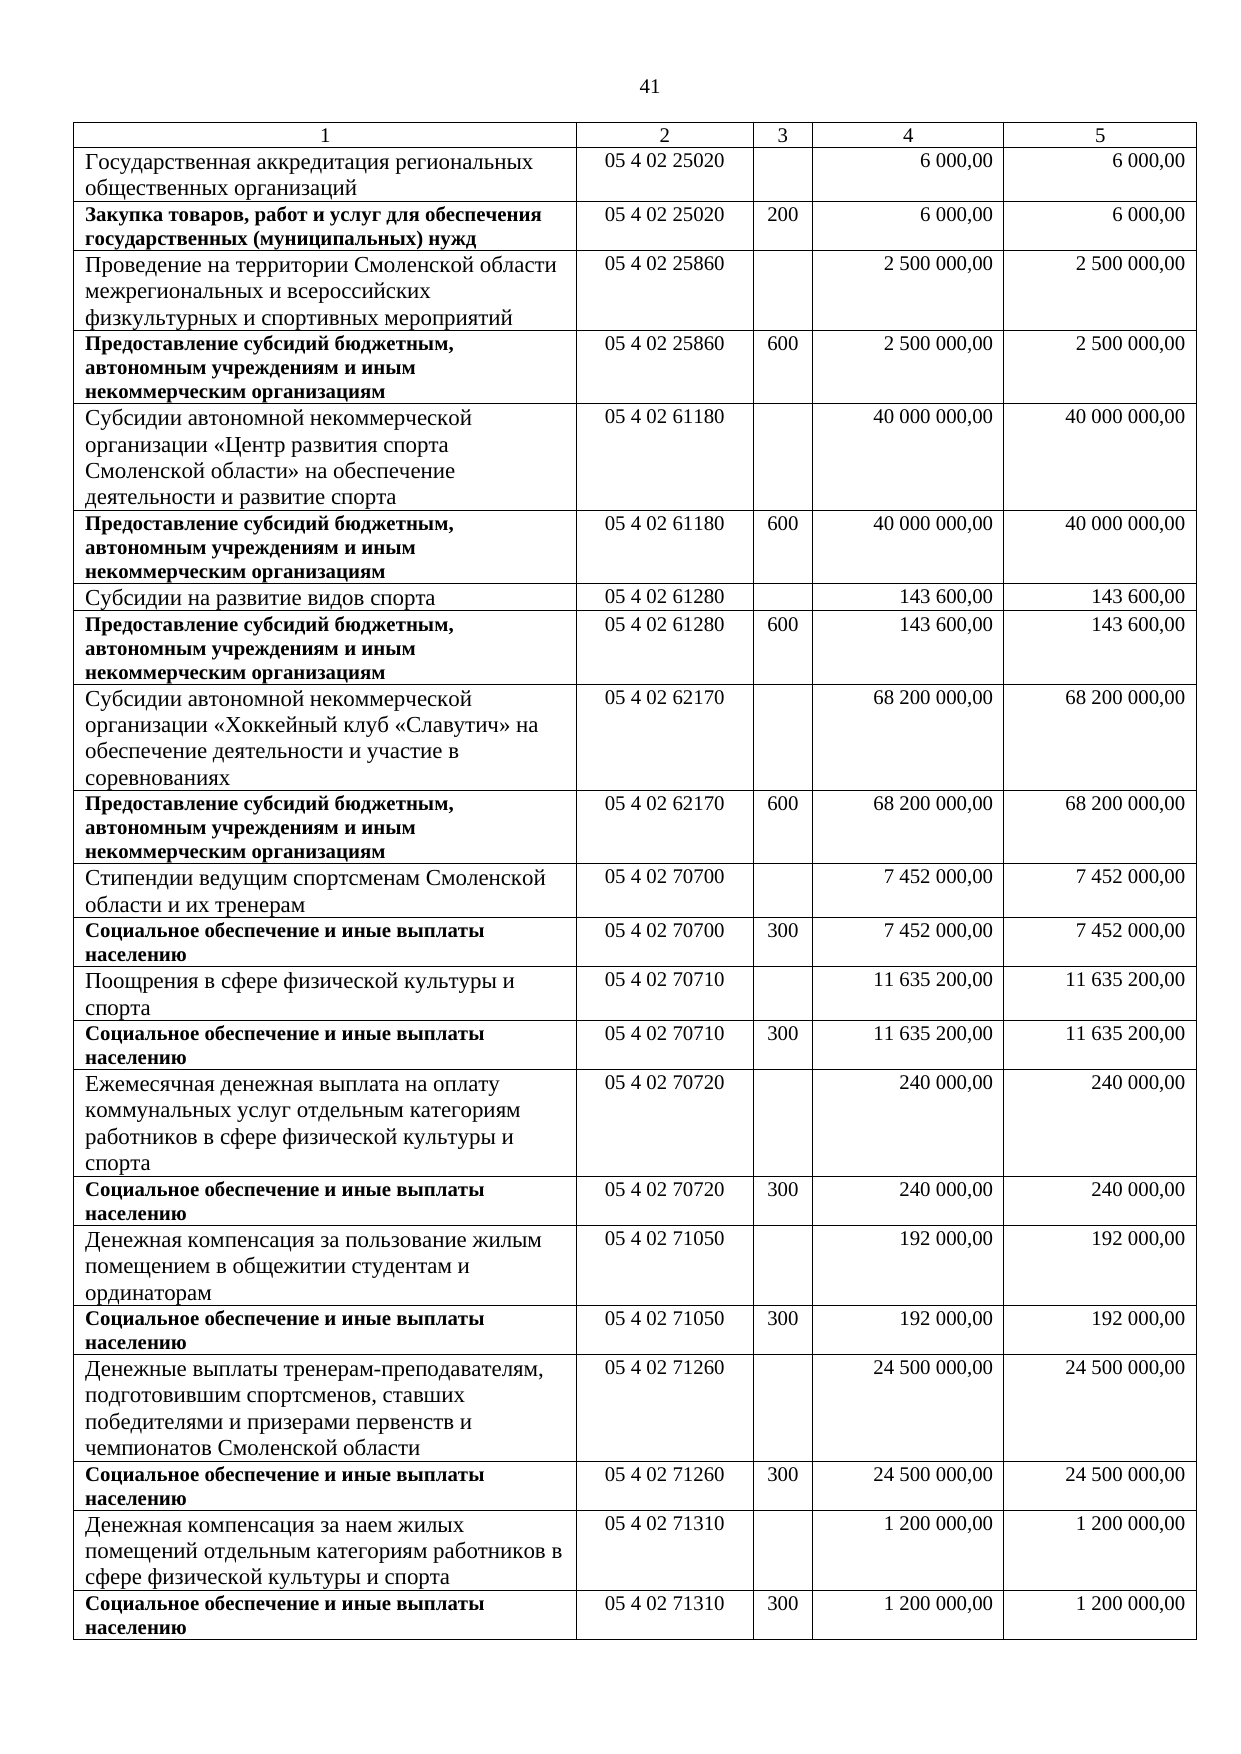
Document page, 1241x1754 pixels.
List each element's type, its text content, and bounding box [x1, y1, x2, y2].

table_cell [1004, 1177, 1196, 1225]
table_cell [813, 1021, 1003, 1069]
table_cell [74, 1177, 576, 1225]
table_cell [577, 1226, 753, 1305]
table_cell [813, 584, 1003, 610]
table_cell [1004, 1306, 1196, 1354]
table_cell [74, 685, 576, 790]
table_header 5 [1004, 123, 1196, 147]
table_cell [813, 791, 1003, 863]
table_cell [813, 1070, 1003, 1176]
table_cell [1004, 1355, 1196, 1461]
table_header 4 [813, 123, 1003, 147]
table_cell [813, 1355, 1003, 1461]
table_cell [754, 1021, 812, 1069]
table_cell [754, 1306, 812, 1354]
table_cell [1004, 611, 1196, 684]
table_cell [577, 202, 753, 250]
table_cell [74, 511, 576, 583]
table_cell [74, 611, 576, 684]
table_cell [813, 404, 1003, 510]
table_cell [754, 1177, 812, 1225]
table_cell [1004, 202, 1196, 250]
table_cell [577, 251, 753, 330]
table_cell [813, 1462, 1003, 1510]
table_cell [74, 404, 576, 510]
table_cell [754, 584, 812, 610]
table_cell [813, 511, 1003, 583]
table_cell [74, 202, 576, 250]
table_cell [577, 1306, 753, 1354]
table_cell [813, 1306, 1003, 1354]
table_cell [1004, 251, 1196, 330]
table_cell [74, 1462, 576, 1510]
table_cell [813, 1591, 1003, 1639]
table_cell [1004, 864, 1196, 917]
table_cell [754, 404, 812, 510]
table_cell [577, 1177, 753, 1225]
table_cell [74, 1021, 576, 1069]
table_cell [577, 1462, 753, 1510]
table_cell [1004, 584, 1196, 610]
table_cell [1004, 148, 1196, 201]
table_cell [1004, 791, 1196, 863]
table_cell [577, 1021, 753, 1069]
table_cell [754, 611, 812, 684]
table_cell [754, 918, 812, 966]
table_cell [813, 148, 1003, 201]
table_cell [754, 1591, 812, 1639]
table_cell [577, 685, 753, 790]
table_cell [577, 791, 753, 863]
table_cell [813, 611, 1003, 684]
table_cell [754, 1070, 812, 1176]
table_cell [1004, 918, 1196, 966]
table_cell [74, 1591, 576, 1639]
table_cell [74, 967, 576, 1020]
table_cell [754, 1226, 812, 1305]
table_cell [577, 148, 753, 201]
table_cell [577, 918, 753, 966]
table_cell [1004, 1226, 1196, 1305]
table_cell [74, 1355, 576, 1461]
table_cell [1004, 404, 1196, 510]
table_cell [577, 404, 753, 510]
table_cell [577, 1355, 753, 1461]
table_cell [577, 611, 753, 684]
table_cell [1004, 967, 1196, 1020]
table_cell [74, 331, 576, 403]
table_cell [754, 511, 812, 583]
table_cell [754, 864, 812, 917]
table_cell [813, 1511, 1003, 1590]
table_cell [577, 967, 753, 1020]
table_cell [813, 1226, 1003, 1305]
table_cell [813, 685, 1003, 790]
table_header 1 [74, 123, 576, 147]
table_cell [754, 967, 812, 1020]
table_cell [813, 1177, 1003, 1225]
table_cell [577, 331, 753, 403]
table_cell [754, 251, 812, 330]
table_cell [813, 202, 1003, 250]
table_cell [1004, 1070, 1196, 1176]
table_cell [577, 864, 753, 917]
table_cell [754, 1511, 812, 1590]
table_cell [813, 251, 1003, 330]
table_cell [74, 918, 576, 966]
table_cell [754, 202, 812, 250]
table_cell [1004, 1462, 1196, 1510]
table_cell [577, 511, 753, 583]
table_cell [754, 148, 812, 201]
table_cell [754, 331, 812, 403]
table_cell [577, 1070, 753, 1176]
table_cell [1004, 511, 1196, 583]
table_header 3 [754, 123, 812, 147]
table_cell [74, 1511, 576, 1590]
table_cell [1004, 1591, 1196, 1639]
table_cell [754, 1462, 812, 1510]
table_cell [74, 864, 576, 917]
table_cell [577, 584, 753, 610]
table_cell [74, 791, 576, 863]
table_header 2 [577, 123, 753, 147]
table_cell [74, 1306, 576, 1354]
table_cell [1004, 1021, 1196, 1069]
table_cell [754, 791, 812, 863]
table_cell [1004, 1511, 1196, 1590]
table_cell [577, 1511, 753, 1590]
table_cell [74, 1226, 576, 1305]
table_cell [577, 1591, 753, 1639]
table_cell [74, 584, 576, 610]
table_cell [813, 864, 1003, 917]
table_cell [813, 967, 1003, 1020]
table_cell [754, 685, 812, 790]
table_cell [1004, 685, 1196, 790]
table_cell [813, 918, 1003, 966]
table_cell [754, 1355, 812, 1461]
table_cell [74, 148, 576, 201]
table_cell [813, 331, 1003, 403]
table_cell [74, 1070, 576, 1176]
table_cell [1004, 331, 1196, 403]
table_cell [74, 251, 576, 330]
